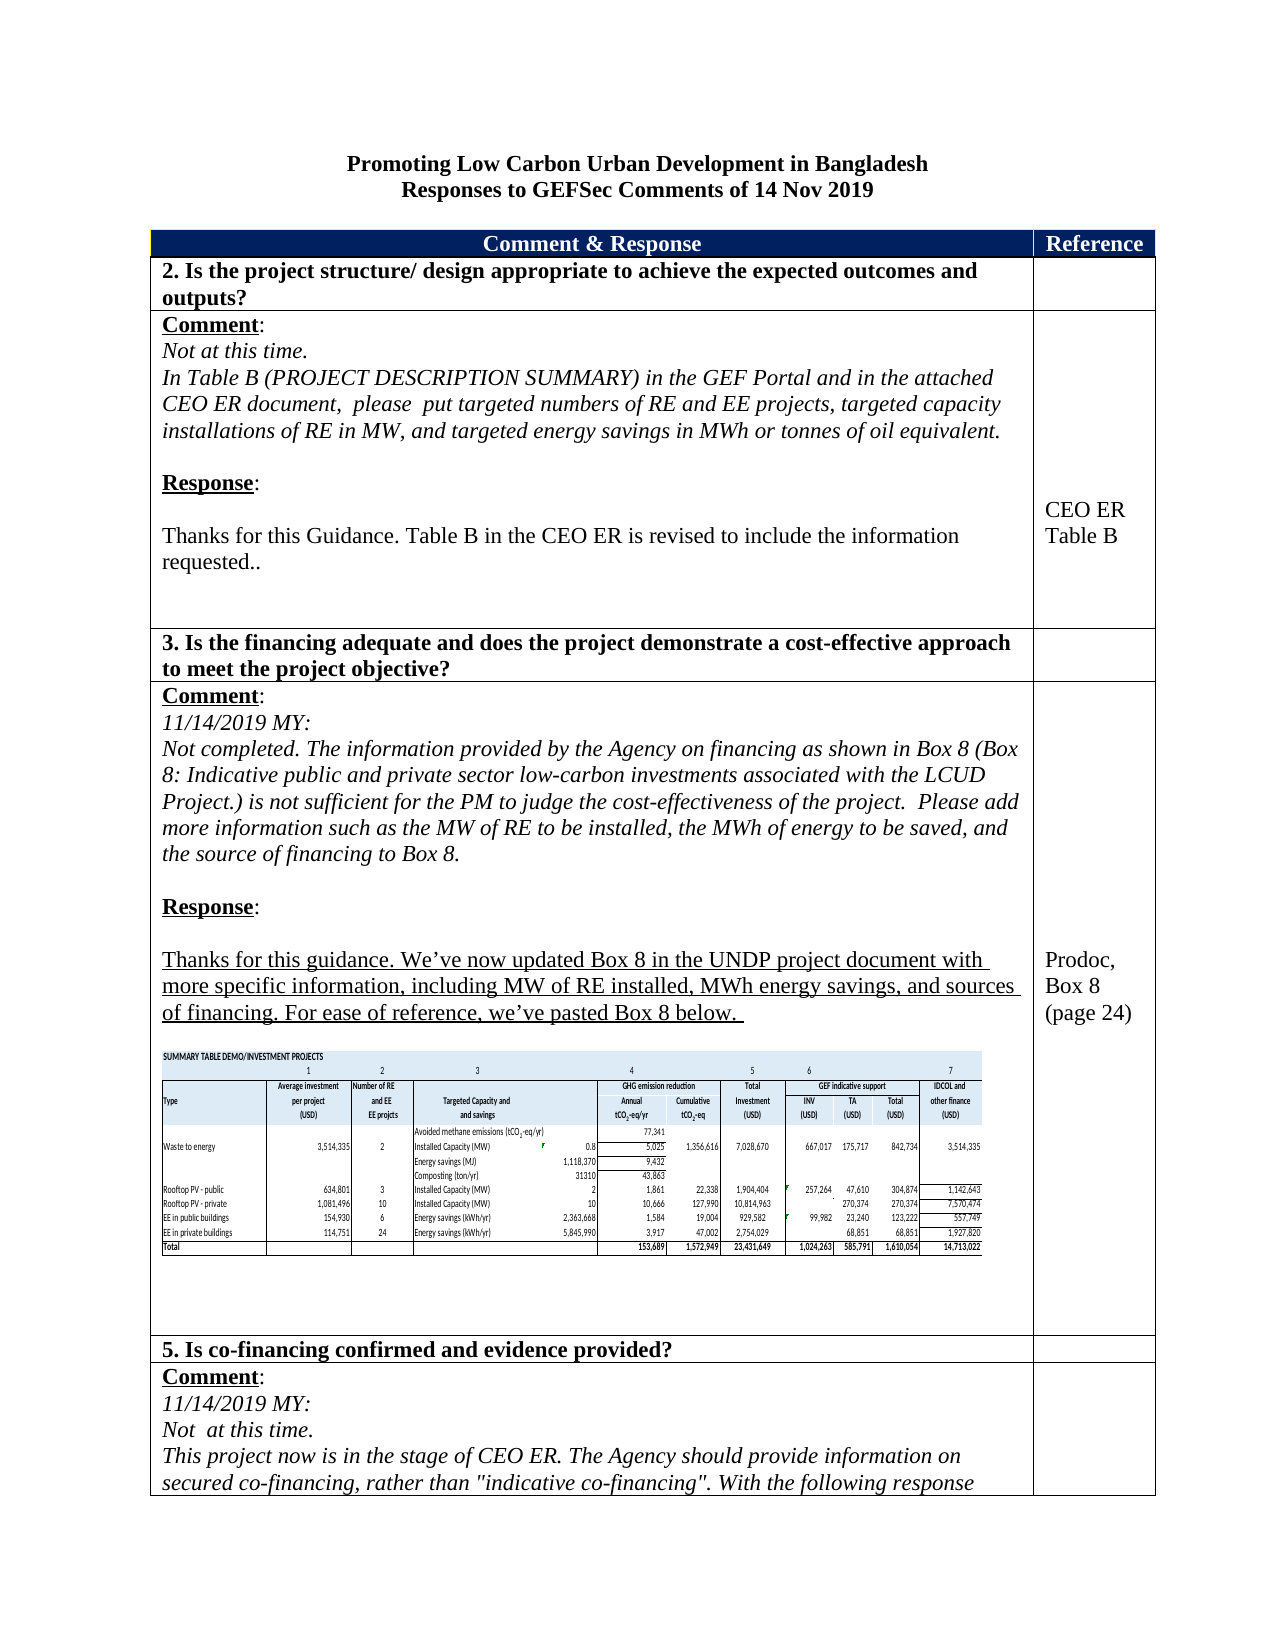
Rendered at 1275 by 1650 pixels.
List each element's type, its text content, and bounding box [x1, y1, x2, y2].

table_cell [1034, 1336, 1155, 1362]
table_cell CEO ER Table B [1034, 311, 1155, 627]
table_cell 2. Is the project structure/ design appropriate to achieve the expected outcomes and outputs? [151, 258, 1033, 310]
text Promoting Low Carbon Urban Development in Bangladesh [150, 150, 1125, 176]
table_cell 3. Is the financing adequate and does the project demonstrate a cost-effective approach to meet the project objective? [151, 629, 1033, 681]
table_header Reference [1034, 230, 1155, 256]
table_cell Comment: 11/14/2019 MY: Not completed. The information provided by the Agency on financing as shown in Box 8 (Box 8: Indicative public and private sector low-carbon investments associated with the LCUD Project.) is not sufficient for the PM to judge the cost-effectiveness of the project. Please add more information such as the MW of RE to be installed, the MWh of energy to be saved, and the source of financing to Box 8. Response: Thanks for this guidance. We’ve now updated Box 8 in the UNDP project document with more specific information, including MW of RE installed, MWh energy savings, and sources of financing. For ease of reference, we’ve pasted Box 8 below. [151, 682, 1033, 1335]
table_cell 5. Is co-financing confirmed and evidence provided? [151, 1336, 1033, 1362]
table_cell [1034, 1363, 1155, 1495]
table_header Comment & Response [151, 230, 1033, 256]
table_cell [1034, 258, 1155, 310]
table_cell Prodoc, Box 8 (page 24) [1034, 682, 1155, 1335]
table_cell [151, 1363, 1033, 1495]
table_cell [1034, 629, 1155, 681]
table_cell Comment: Not at this time. In Table B (PROJECT DESCRIPTION SUMMARY) in the GEF Portal and in the attached CEO ER document, please put targeted numbers of RE and EE projects, targeted capacity installations of RE in MW, and targeted energy savings in MWh or tonnes of oil equivalent. Response: Thanks for this Guidance. Table B in the CEO ER is revised to include the information requested.. [151, 311, 1033, 627]
text Responses to GEFSec Comments of 14 Nov 2019 [150, 176, 1125, 203]
